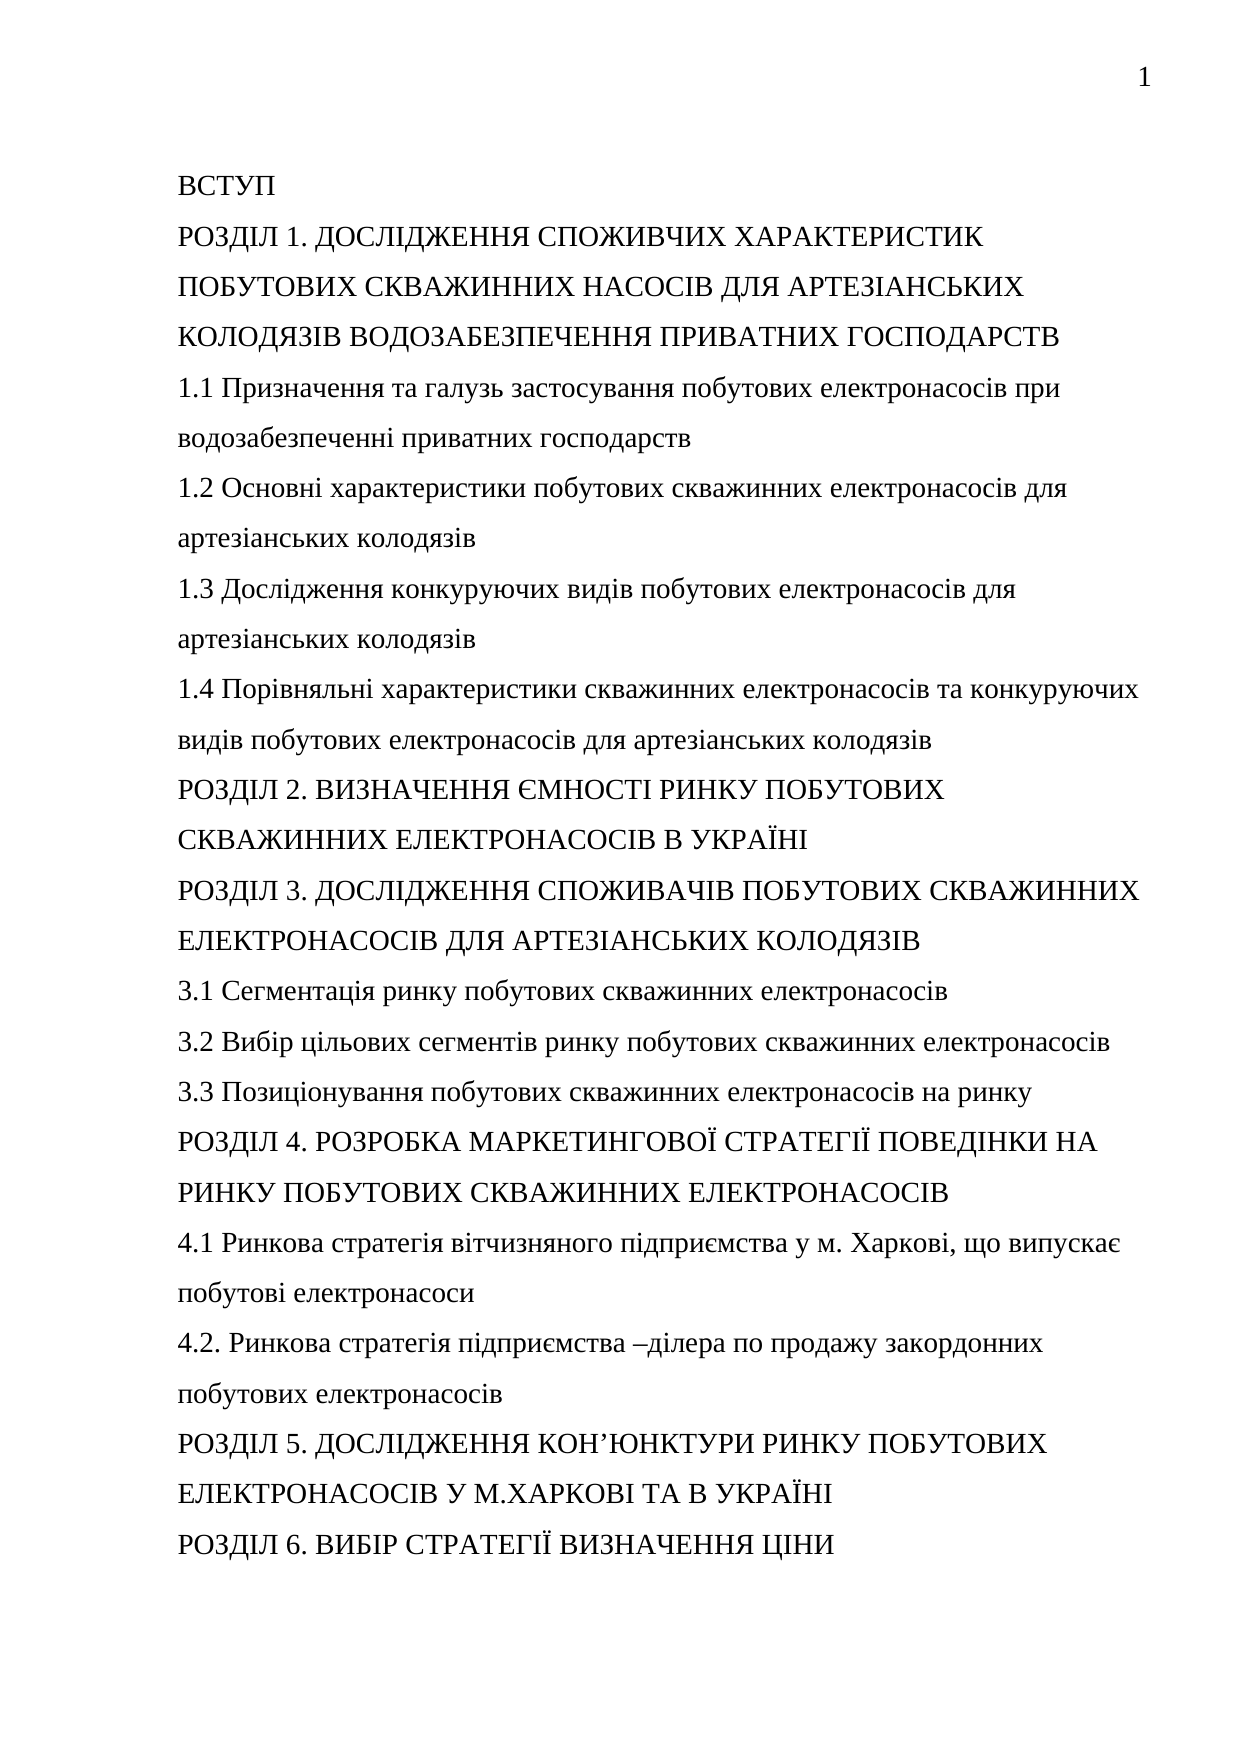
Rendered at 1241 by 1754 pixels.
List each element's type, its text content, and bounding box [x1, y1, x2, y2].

text РОЗДІЛ 6. ВИБІР СТРАТЕГІЇ ВИЗНАЧЕННЯ ЦІНИ [177, 1527, 1152, 1560]
text 1.4 Порівняльні характеристики скважинних електронасосів та конкуруючих видів побутових електронасосів для артезіанських колодязів [177, 672, 1152, 755]
text 3.3 Позиціонування побутових скважинних електронасосів на ринку [177, 1074, 1152, 1108]
text РОЗДІЛ 3. ДОСЛІДЖЕННЯ СПОЖИВАЧІВ ПОБУТОВИХ СКВАЖИННИХ ЕЛЕКТРОНАСОСІВ ДЛЯ АРТЕЗІАНСЬКИХ КОЛОДЯЗІВ [177, 873, 1152, 957]
text 3.1 Сегментація ринку побутових скважинних електронасосів [177, 973, 1152, 1007]
text 1.1 Призначення та галузь застосування побутових електронасосів при водозабезпеченні приватних господарств [177, 370, 1152, 453]
text РОЗДІЛ 1. ДОСЛІДЖЕННЯ СПОЖИВЧИХ ХАРАКТЕРИСТИК ПОБУТОВИХ СКВАЖИННИХ НАСОСІВ ДЛЯ АРТЕЗІАНСЬКИХ КОЛОДЯЗІВ ВОДОЗАБЕЗПЕЧЕННЯ ПРИВАТНИХ ГОСПОДАРСТВ [177, 219, 1152, 353]
text 1.2 Основні характеристики побутових скважинних електронасосів для артезіанських колодязів [177, 470, 1152, 554]
text РОЗДІЛ 4. РОЗРОБКА МАРКЕТИНГОВОЇ СТРАТЕГІЇ ПОВЕДІНКИ НА РИНКУ ПОБУТОВИХ СКВАЖИННИХ ЕЛЕКТРОНАСОСІВ [177, 1124, 1152, 1208]
text 4.1 Ринкова стратегія вітчизняного підприємства у м. Харкові, що випускає побутові електронасоси [177, 1225, 1152, 1309]
text ВСТУП [177, 168, 1152, 202]
text 4.2. Ринкова стратегія підприємства –ділера по продажу закордонних побутових електронасосів [177, 1326, 1152, 1409]
text РОЗДІЛ 5. ДОСЛІДЖЕННЯ КОН’ЮНКТУРИ РИНКУ ПОБУТОВИХ ЕЛЕКТРОНАСОСІВ У М.ХАРКОВІ ТА В УКРАЇНІ [177, 1426, 1152, 1510]
text 1.3 Дослідження конкуруючих видів побутових електронасосів для артезіанських колодязів [177, 571, 1152, 655]
text 3.2 Вибір цільових сегментів ринку побутових скважинних електронасосів [177, 1024, 1152, 1057]
text РОЗДІЛ 2. ВИЗНАЧЕННЯ ЄМНОСТІ РИНКУ ПОБУТОВИХ СКВАЖИННИХ ЕЛЕКТРОНАСОСІВ В УКРАЇНІ [177, 772, 1152, 856]
